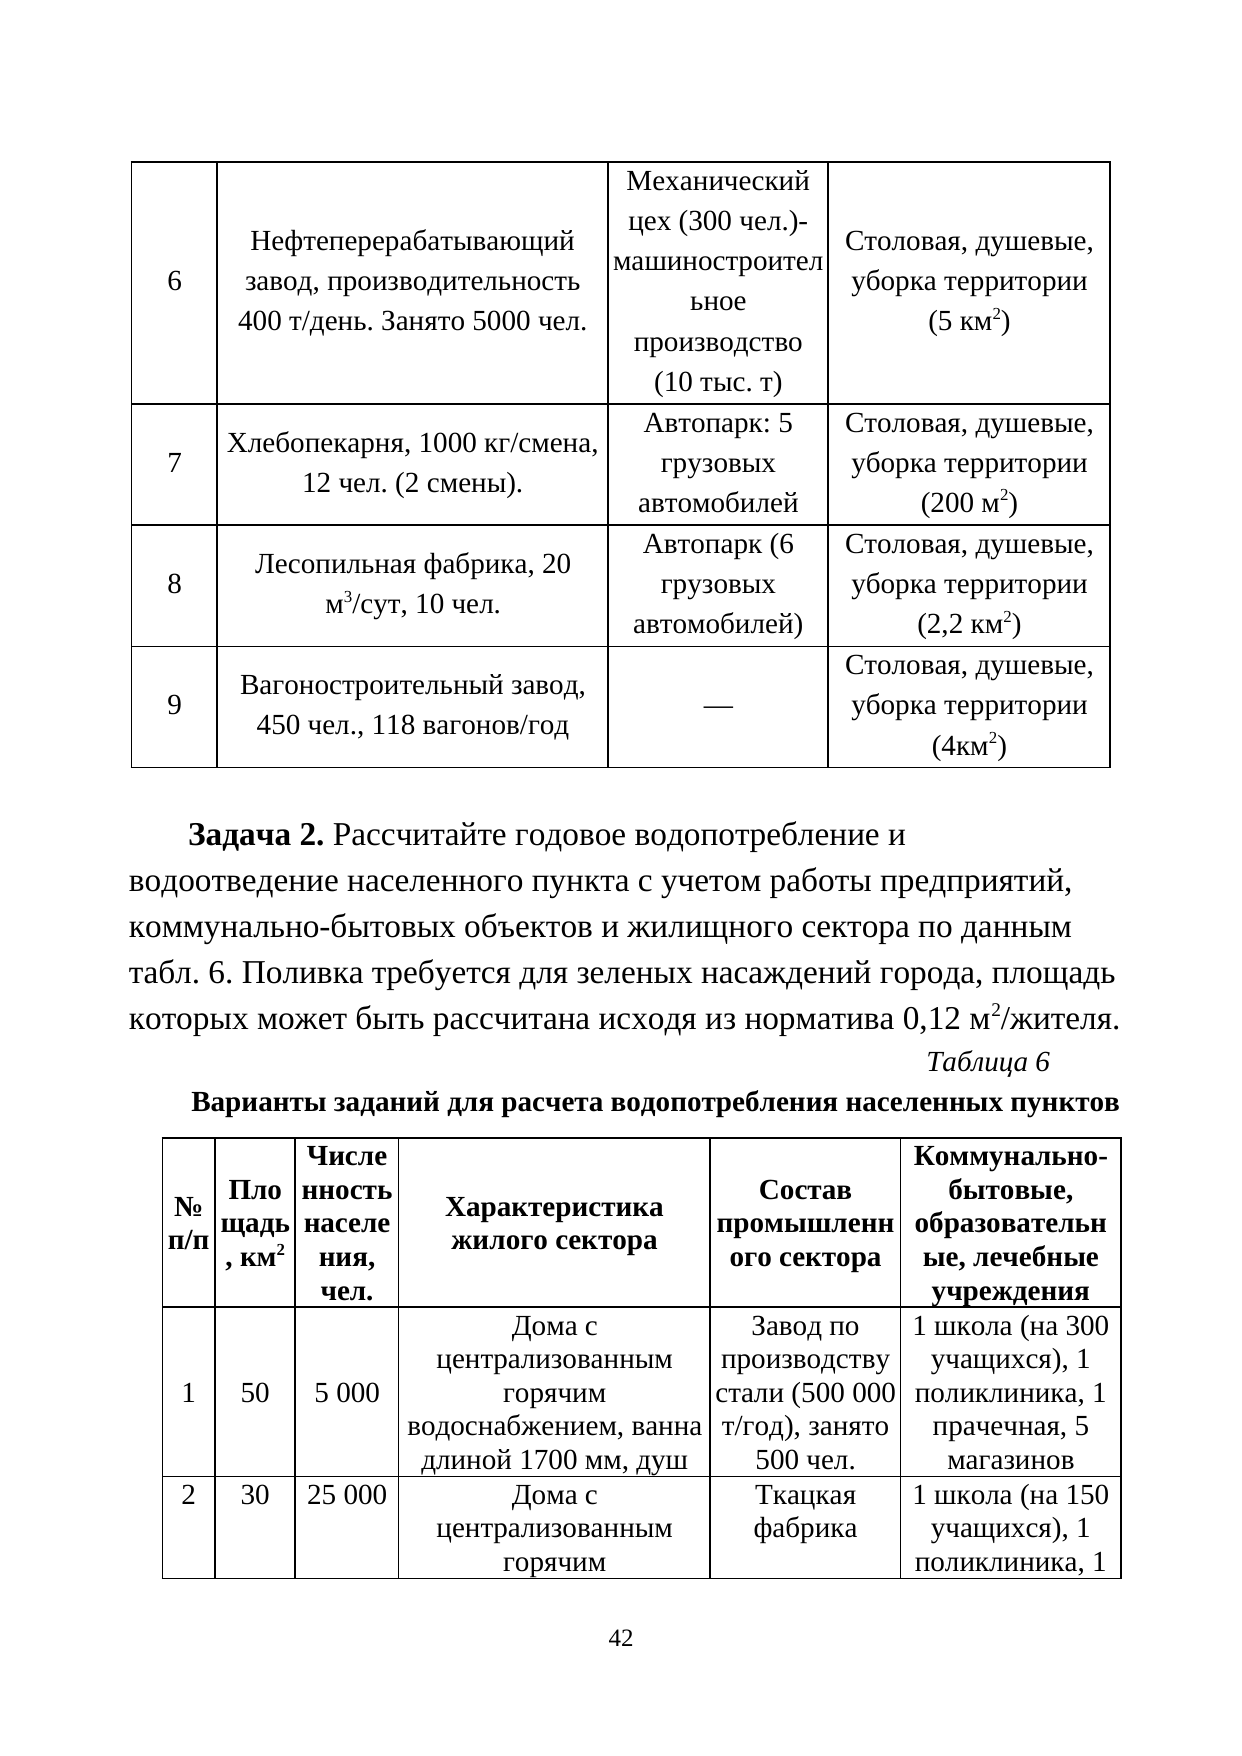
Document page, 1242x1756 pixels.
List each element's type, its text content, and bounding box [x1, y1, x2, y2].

table_header № п/п [163, 1139, 214, 1306]
table_cell Нефтеперерабатывающий завод, производительность 400 т/день. Занято 5000 чел. [218, 163, 607, 403]
table_header Численность населения, чел. [296, 1139, 398, 1306]
table_cell Завод по производству стали (500 000 т/год), занято 500 чел. [711, 1308, 900, 1476]
table_header Состав промышленного сектора [711, 1139, 900, 1306]
text Варианты заданий для расчета водопотребления населенных пунктов [129, 1084, 1123, 1118]
table_cell Столовая, душевые, уборка территории (5 км2) [829, 163, 1109, 403]
table_cell Столовая, душевые, уборка территории (4км2) [829, 647, 1109, 767]
table_cell 5 000 [296, 1308, 398, 1476]
table_cell 1 школа (на 300 учащихся), 1 поликлиника, 1 прачечная, 5 магазинов [901, 1308, 1120, 1476]
table_cell Столовая, душевые, уборка территории (2,2 км2) [829, 526, 1109, 646]
table_cell Хлебопекарня, 1000 кг/смена, 12 чел. (2 смены). [218, 405, 607, 524]
table_header Площадь, км2 [216, 1139, 294, 1306]
text Таблица 6 [129, 1044, 1050, 1078]
table_cell — [609, 647, 827, 767]
text Задача 2. Рассчитайте годовое водопотребление и водоотведение населенного пункта с учетом работы предприятий, коммунально-бытовых объектов и жилищного сектора по данным табл. 6. Поливка требуется для зеленых насаждений города, площадь которых может быть рассчитана исходя из норматива 0,12 м2/жителя. [129, 814, 1123, 1036]
table_cell 50 [216, 1308, 294, 1476]
table_cell 7 [132, 405, 216, 524]
table_cell Автопарк: 5 грузовых автомобилей [609, 405, 827, 524]
table_cell 25 000 [296, 1477, 398, 1578]
table_cell Автопарк (6 грузовых автомобилей) [609, 526, 827, 646]
table_cell Механический цех (300 чел.)-машиностроительное производство (10 тыс. т) [609, 163, 827, 403]
table_cell Столовая, душевые, уборка территории (200 м2) [829, 405, 1109, 524]
table_cell 8 [132, 526, 216, 646]
table_cell Лесопильная фабрика, 20 м3/сут, 10 чел. [218, 526, 607, 646]
table_cell Дома с централизованным горячим водоснабжением, ванна длиной 1700 мм, душ [399, 1308, 709, 1476]
table_header Коммунально-бытовые, образовательные, лечебные учреждения [901, 1139, 1120, 1306]
table_cell 6 [132, 163, 216, 403]
table_cell 30 [216, 1477, 294, 1578]
table_header Характеристика жилого сектора [399, 1139, 709, 1306]
table_cell 9 [132, 647, 216, 767]
table_cell 1 школа (на 150 учащихся), 1 поликлиника, 1 прачечная, 5 магазинов [901, 1477, 1120, 1578]
table_cell 1 [163, 1308, 214, 1476]
table_cell Вагоностроительный завод, 450 чел., 118 вагонов/год [218, 647, 607, 767]
table_cell 2 [163, 1477, 214, 1578]
table_cell Ткацкая фабрика [711, 1477, 900, 1578]
